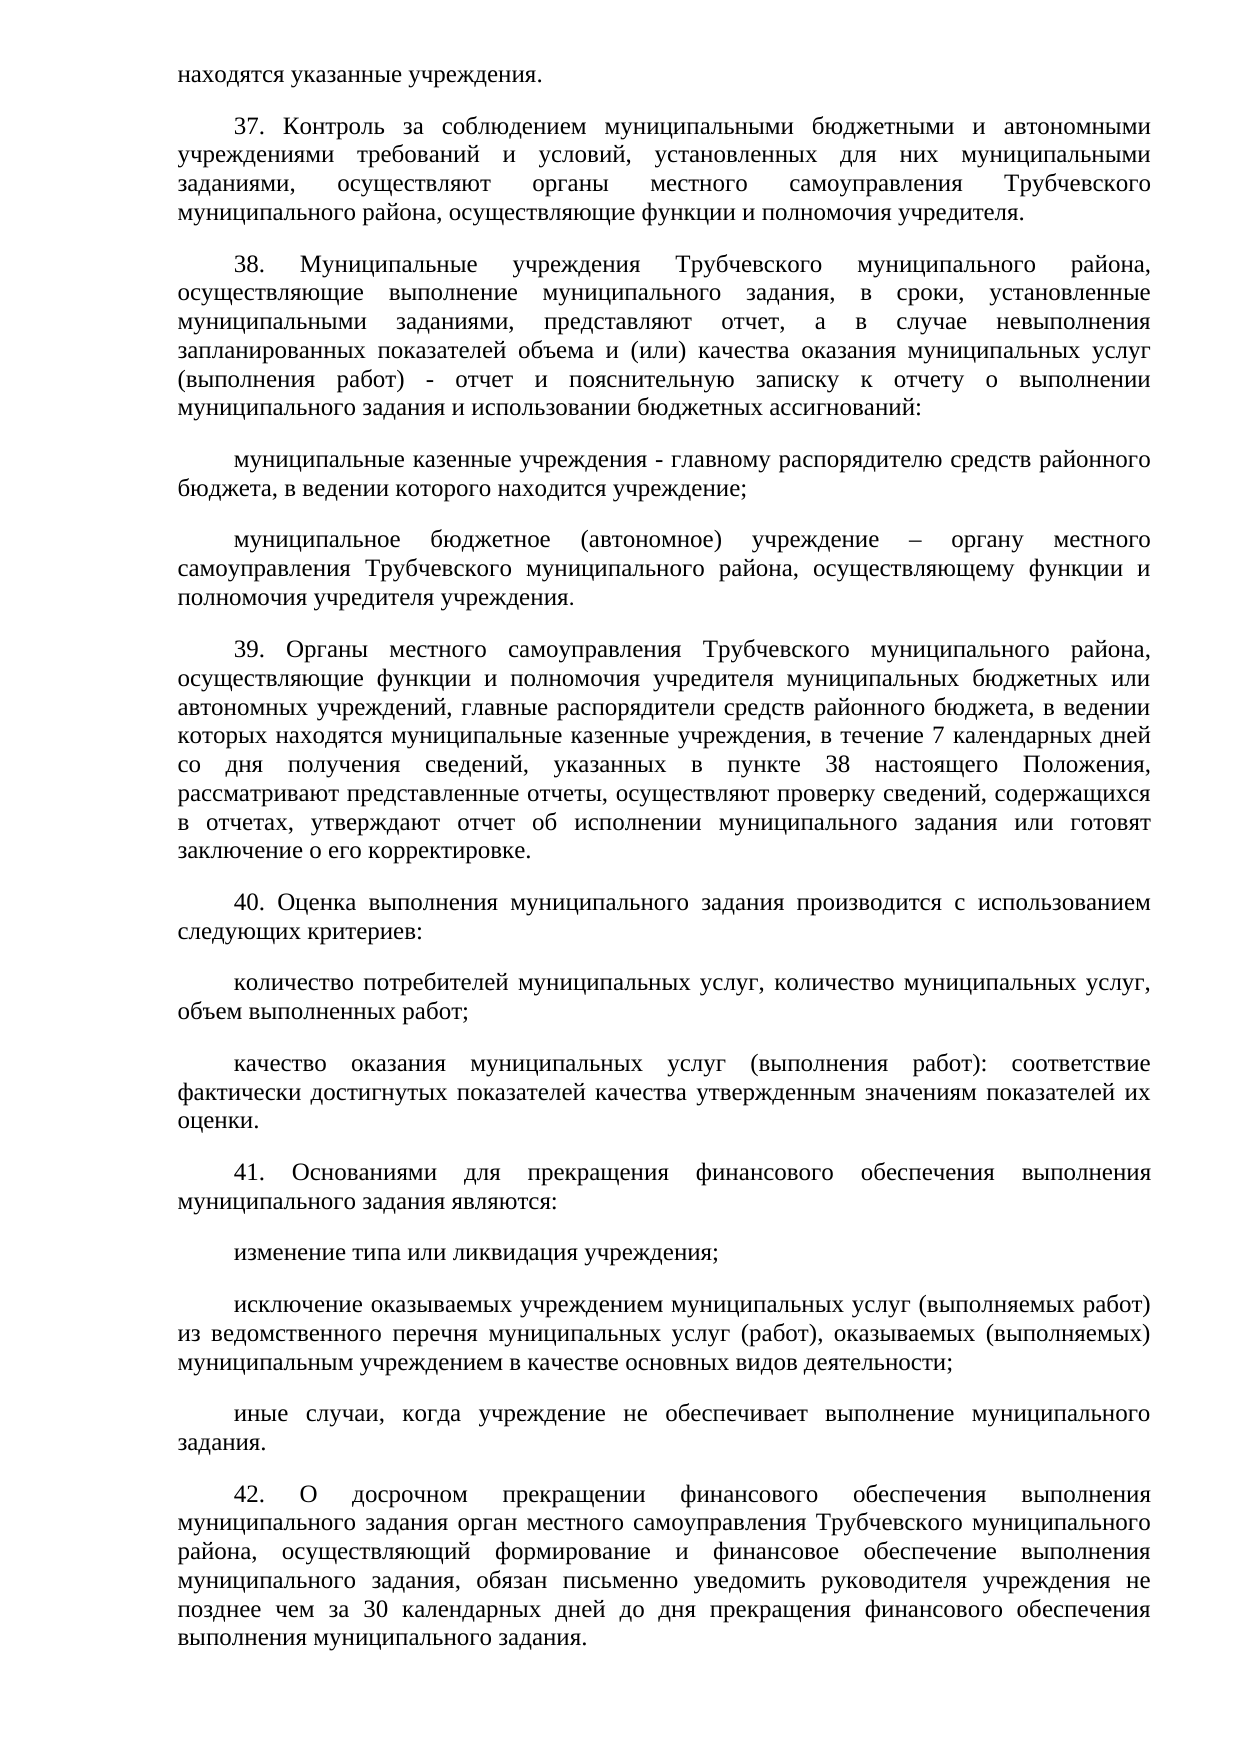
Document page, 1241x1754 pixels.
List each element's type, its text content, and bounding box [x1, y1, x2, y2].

text качество оказания муниципальных услуг (выполнения работ): соответствие фактически достигнутых показателей качества утвержденным значениям показателей их оценки. [177, 1048, 1152, 1134]
text количество потребителей муниципальных услуг, количество муниципальных услуг, объем выполненных работ; [177, 967, 1152, 1025]
text 42. О досрочном прекращении финансового обеспечения выполнения муниципального задания орган местного самоуправления Трубчевского муниципального района, осуществляющий формирование и финансовое обеспечение выполнения муниципального задания, обязан письменно уведомить руководителя учреждения не позднее чем за 30 календарных дней до дня прекращения финансового обеспечения выполнения муниципального задания. [177, 1479, 1152, 1651]
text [177, 59, 1152, 88]
text муниципальные казенные учреждения - главному распорядителю средств районного бюджета, в ведении которого находится учреждение; [177, 444, 1152, 502]
text 40. Оценка выполнения муниципального задания производится с использованием следующих критериев: [177, 887, 1152, 944]
text 37. Контроль за соблюдением муниципальными бюджетными и автономными учреждениями требований и условий, установленных для них муниципальными заданиями, осуществляют органы местного самоуправления Трубчевского муниципального района, осуществляющие функции и полномочия учредителя. [177, 111, 1152, 226]
text иные случаи, когда учреждение не обеспечивает выполнение муниципального задания. [177, 1398, 1152, 1456]
text муниципальное бюджетное (автономное) учреждение – органу местного самоуправления Трубчевского муниципального района, осуществляющему функции и полномочия учредителя учреждения. [177, 524, 1152, 611]
text изменение типа или ликвидация учреждения; [177, 1237, 1152, 1266]
text 38. Муниципальные учреждения Трубчевского муниципального района, осуществляющие выполнение муниципального задания, в сроки, установленные муниципальными заданиями, представляют отчет, а в случае невыполнения запланированных показателей объема и (или) качества оказания муниципальных услуг (выполнения работ) - отчет и пояснительную записку к отчету о выполнении муниципального задания и использовании бюджетных ассигнований: [177, 249, 1152, 421]
text 41. Основаниями для прекращения финансового обеспечения выполнения муниципального задания являются: [177, 1157, 1152, 1214]
text исключение оказываемых учреждением муниципальных услуг (выполняемых работ) из ведомственного перечня муниципальных услуг (работ), оказываемых (выполняемых) муниципальным учреждением в качестве основных видов деятельности; [177, 1289, 1152, 1375]
text 39. Органы местного самоуправления Трубчевского муниципального района, осуществляющие функции и полномочия учредителя муниципальных бюджетных или автономных учреждений, главные распорядители средств районного бюджета, в ведении которых находятся муниципальные казенные учреждения, в течение 7 календарных дней со дня получения сведений, указанных в пункте 38 настоящего Положения, рассматривают представленные отчеты, осуществляют проверку сведений, содержащихся в отчетах, утверждают отчет об исполнении муниципального задания или готовят заключение о его корректировке. [177, 634, 1152, 864]
